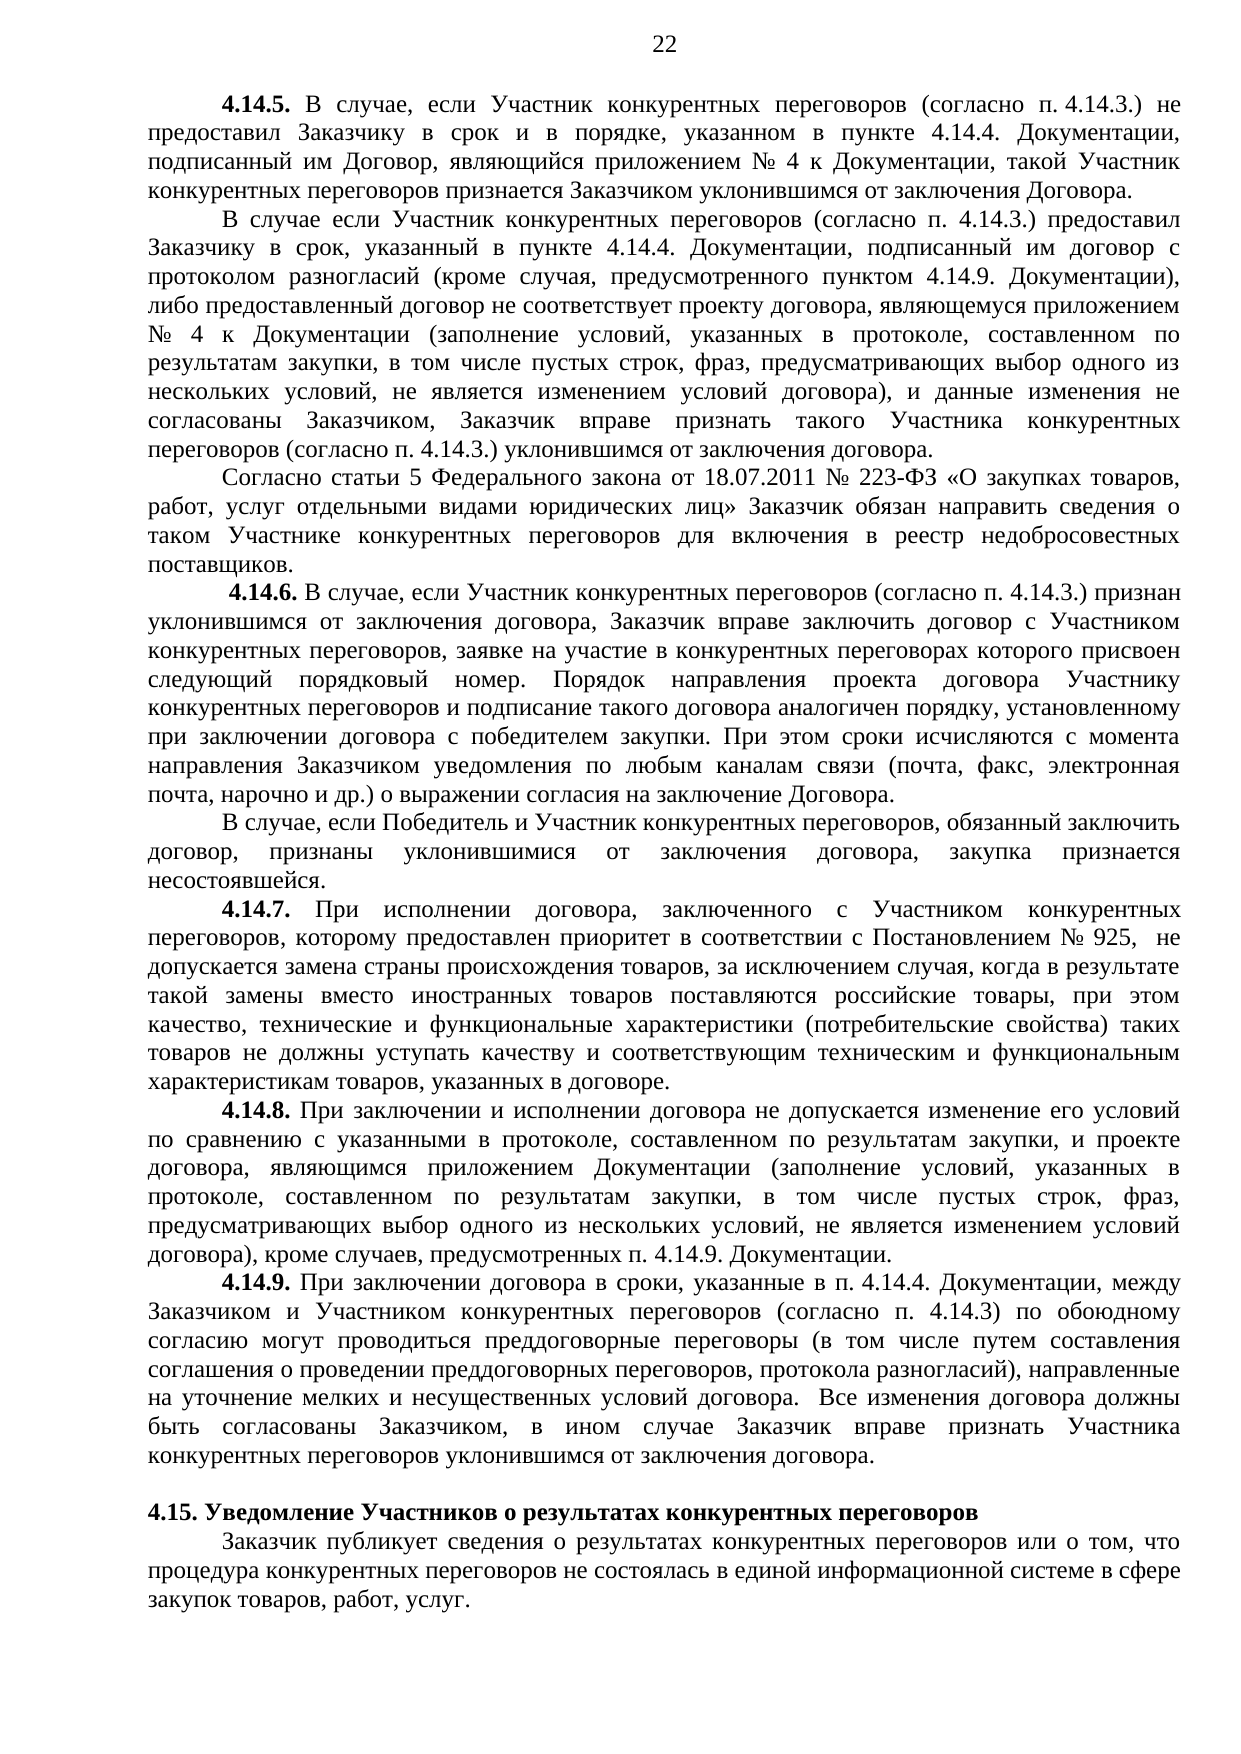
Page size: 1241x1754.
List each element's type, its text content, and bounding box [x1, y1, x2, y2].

text В случае, если Победитель и Участник конкурентных переговоров, обязанный заключить договор, признаны уклонившимися от заключения договора, закупка признается несостоявшейся. [148, 807, 1181, 894]
text Заказчик публикует сведения о результатах конкурентных переговоров или о том, что процедура конкурентных переговоров не состоялась в единой информационной системе в сфере закупок товаров, работ, услуг. [148, 1526, 1181, 1612]
text 4.14.7. При исполнении договора, заключенного с Участником конкурентных переговоров, которому предоставлен приоритет в соответствии с Постановлением № 925, не допускается замена страны происхождения товаров, за исключением случая, когда в результате такой замены вместо иностранных товаров поставляются российские товары, при этом качество, технические и функциональные характеристики (потребительские свойства) таких товаров не должны уступать качеству и соответствующим техническим и функциональным характеристикам товаров, указанных в договоре. [148, 894, 1181, 1095]
text 4.14.9. При заключении договора в сроки, указанные в п. 4.14.4. Документации, между Заказчиком и Участником конкурентных переговоров (согласно п. 4.14.3) по обоюдному согласию могут проводиться преддоговорные переговоры (в том числе путем составления соглашения о проведении преддоговорных переговоров, протокола разногласий), направленные на уточнение мелких и несущественных условий договора. Все изменения договора должны быть согласованы Заказчиком, в ином случае Заказчик вправе признать Участника конкурентных переговоров уклонившимся от заключения договора. [148, 1267, 1181, 1469]
text В случае если Участник конкурентных переговоров (согласно п. 4.14.3.) предоставил Заказчику в срок, указанный в пункте 4.14.4. Документации, подписанный им договор с протоколом разногласий (кроме случая, предусмотренного пунктом 4.14.9. Документации), либо предоставленный договор не соответствует проекту договора, являющемуся приложением № 4 к Документации (заполнение условий, указанных в протоколе, составленном по результатам закупки, в том числе пустых строк, фраз, предусматривающих выбор одного из нескольких условий, не является изменением условий договора), и данные изменения не согласованы Заказчиком, Заказчик вправе признать такого Участника конкурентных переговоров (согласно п. 4.14.3.) уклонившимся от заключения договора. [148, 204, 1181, 462]
text 4.14.6. В случае, если Участник конкурентных переговоров (согласно п. 4.14.3.) признан уклонившимся от заключения договора, Заказчик вправе заключить договор с Участником конкурентных переговоров, заявке на участие в конкурентных переговорах которого присвоен следующий порядковый номер. Порядок направления проекта договора Участнику конкурентных переговоров и подписание такого договора аналогичен порядку, установленному при заключении договора с победителем закупки. При этом сроки исчисляются с момента направления Заказчиком уведомления по любым каналам связи (почта, факс, электронная почта, нарочно и др.) о выражении согласия на заключение Договора. [148, 577, 1181, 807]
text 4.14.8. При заключении и исполнении договора не допускается изменение его условий по сравнению с указанными в протоколе, составленном по результатам закупки, и проекте договора, являющимся приложением Документации (заполнение условий, указанных в протоколе, составленном по результатам закупки, в том числе пустых строк, фраз, предусматривающих выбор одного из нескольких условий, не является изменением условий договора), кроме случаев, предусмотренных п. 4.14.9. Документации. [148, 1095, 1181, 1267]
text 4.15. Уведомление Участников о результатах конкурентных переговоров [148, 1497, 1181, 1526]
text Согласно статьи 5 Федерального закона от 18.07.2011 № 223-ФЗ «О закупках товаров, работ, услуг отдельными видами юридических лиц» Заказчик обязан направить сведения о таком Участнике конкурентных переговоров для включения в реестр недобросовестных поставщиков. [148, 462, 1181, 577]
text 4.14.5. В случае, если Участник конкурентных переговоров (согласно п. 4.14.3.) не предоставил Заказчику в срок и в порядке, указанном в пункте 4.14.4. Документации, подписанный им Договор, являющийся приложением № 4 к Документации, такой Участник конкурентных переговоров признается Заказчиком уклонившимся от заключения Договора. [148, 89, 1181, 204]
